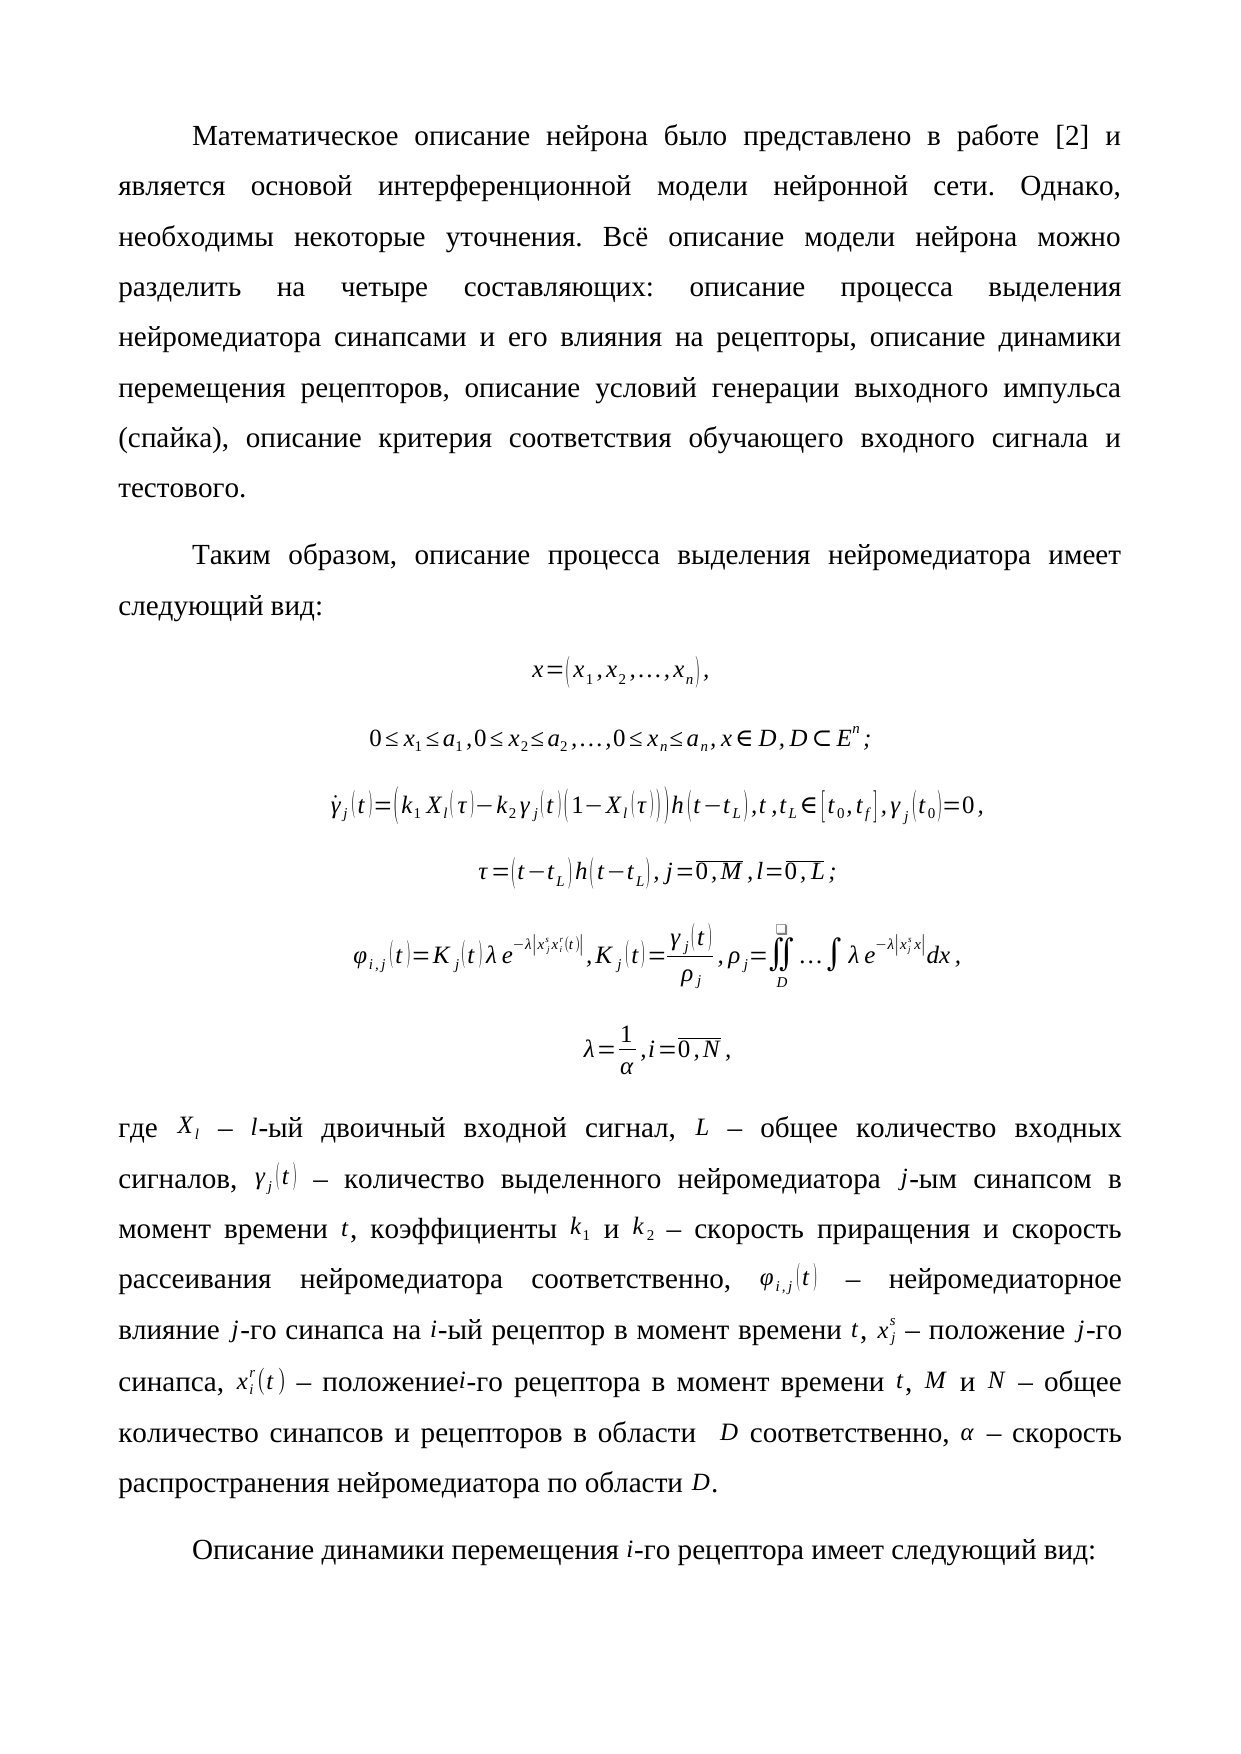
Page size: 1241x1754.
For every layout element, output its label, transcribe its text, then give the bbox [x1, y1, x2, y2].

text Таким образом, описание процесса выделения нейромедиатора имеет следующий вид: [118, 537, 1122, 621]
text Описание динамики перемещения -го рецептора имеет следующий вид: [118, 1532, 1122, 1566]
text Математическое описание нейрона было представлено в работе [2] и является основой интерференционной модели нейронной сети. Однако, необходимы некоторые уточнения. Всё описание модели нейрона можно разделить на четыре составляющих: описание процесса выделения нейромедиатора синапсами и его влияния на рецепторы, описание динамики перемещения рецепторов, описание условий генерации выходного импульса (спайка), описание критерия соответствия обучающего входного сигнала и тестового. [118, 118, 1122, 504]
text где – -ый двоичный входной сигнал, – общее количество входных сигналов, – количество выделенного нейромедиатора -ым синапсом в момент времени , коэффициенты и – скорость приращения и скорость рассеивания нейромедиатора соответственно, – нейромедиаторное влияние -го синапса на -ый рецептор в момент времени , – положение -го синапса, – положение-го рецептора в момент времени , и – общее количество синапсов и рецепторов в области соответственно, – скорость распространения нейромедиатора по области . [118, 1111, 1122, 1499]
